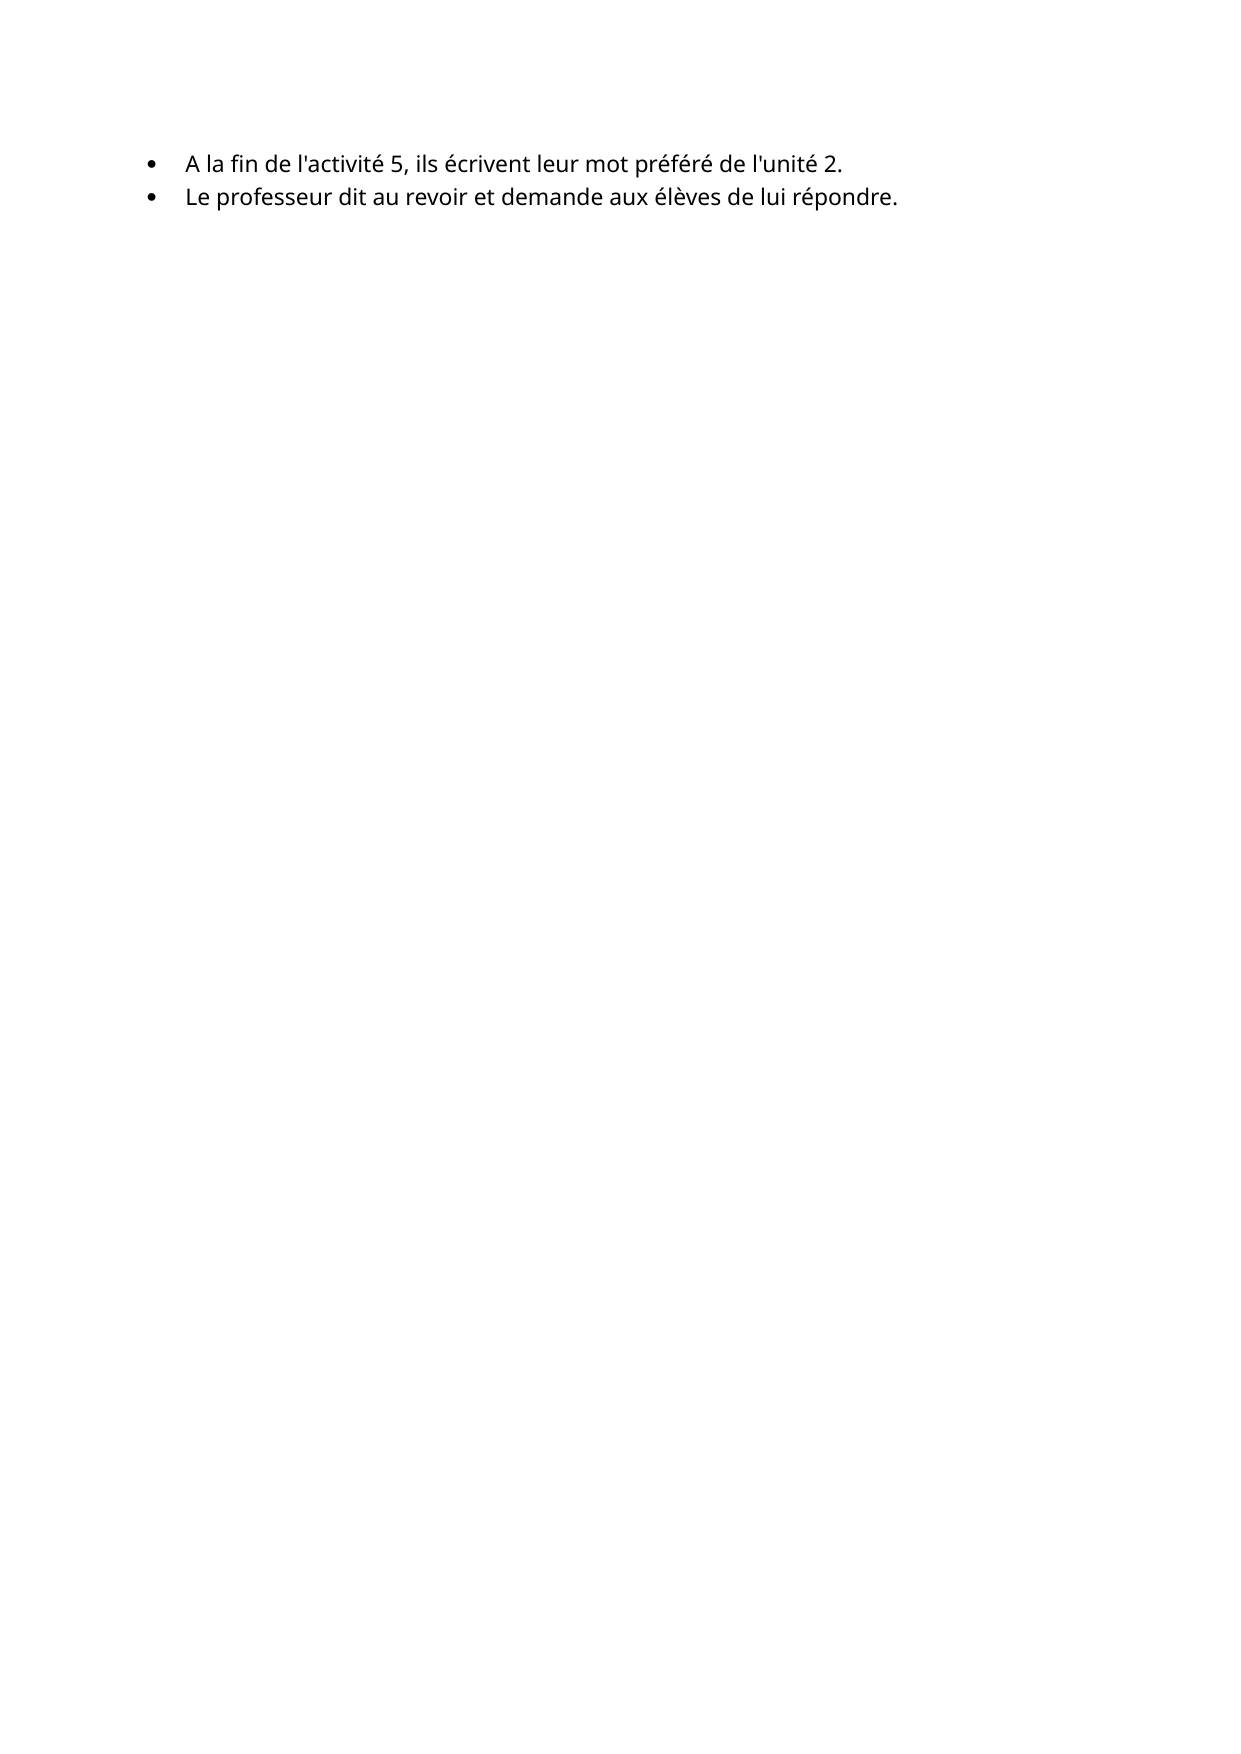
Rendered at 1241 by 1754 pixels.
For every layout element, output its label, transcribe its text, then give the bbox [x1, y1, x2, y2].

list Le professeur dit au revoir et demande aux élèves de lui répondre. [148, 181, 1093, 213]
list A la fin de l'activité 5, ils écrivent leur mot préféré de l'unité 2. [148, 148, 1093, 179]
